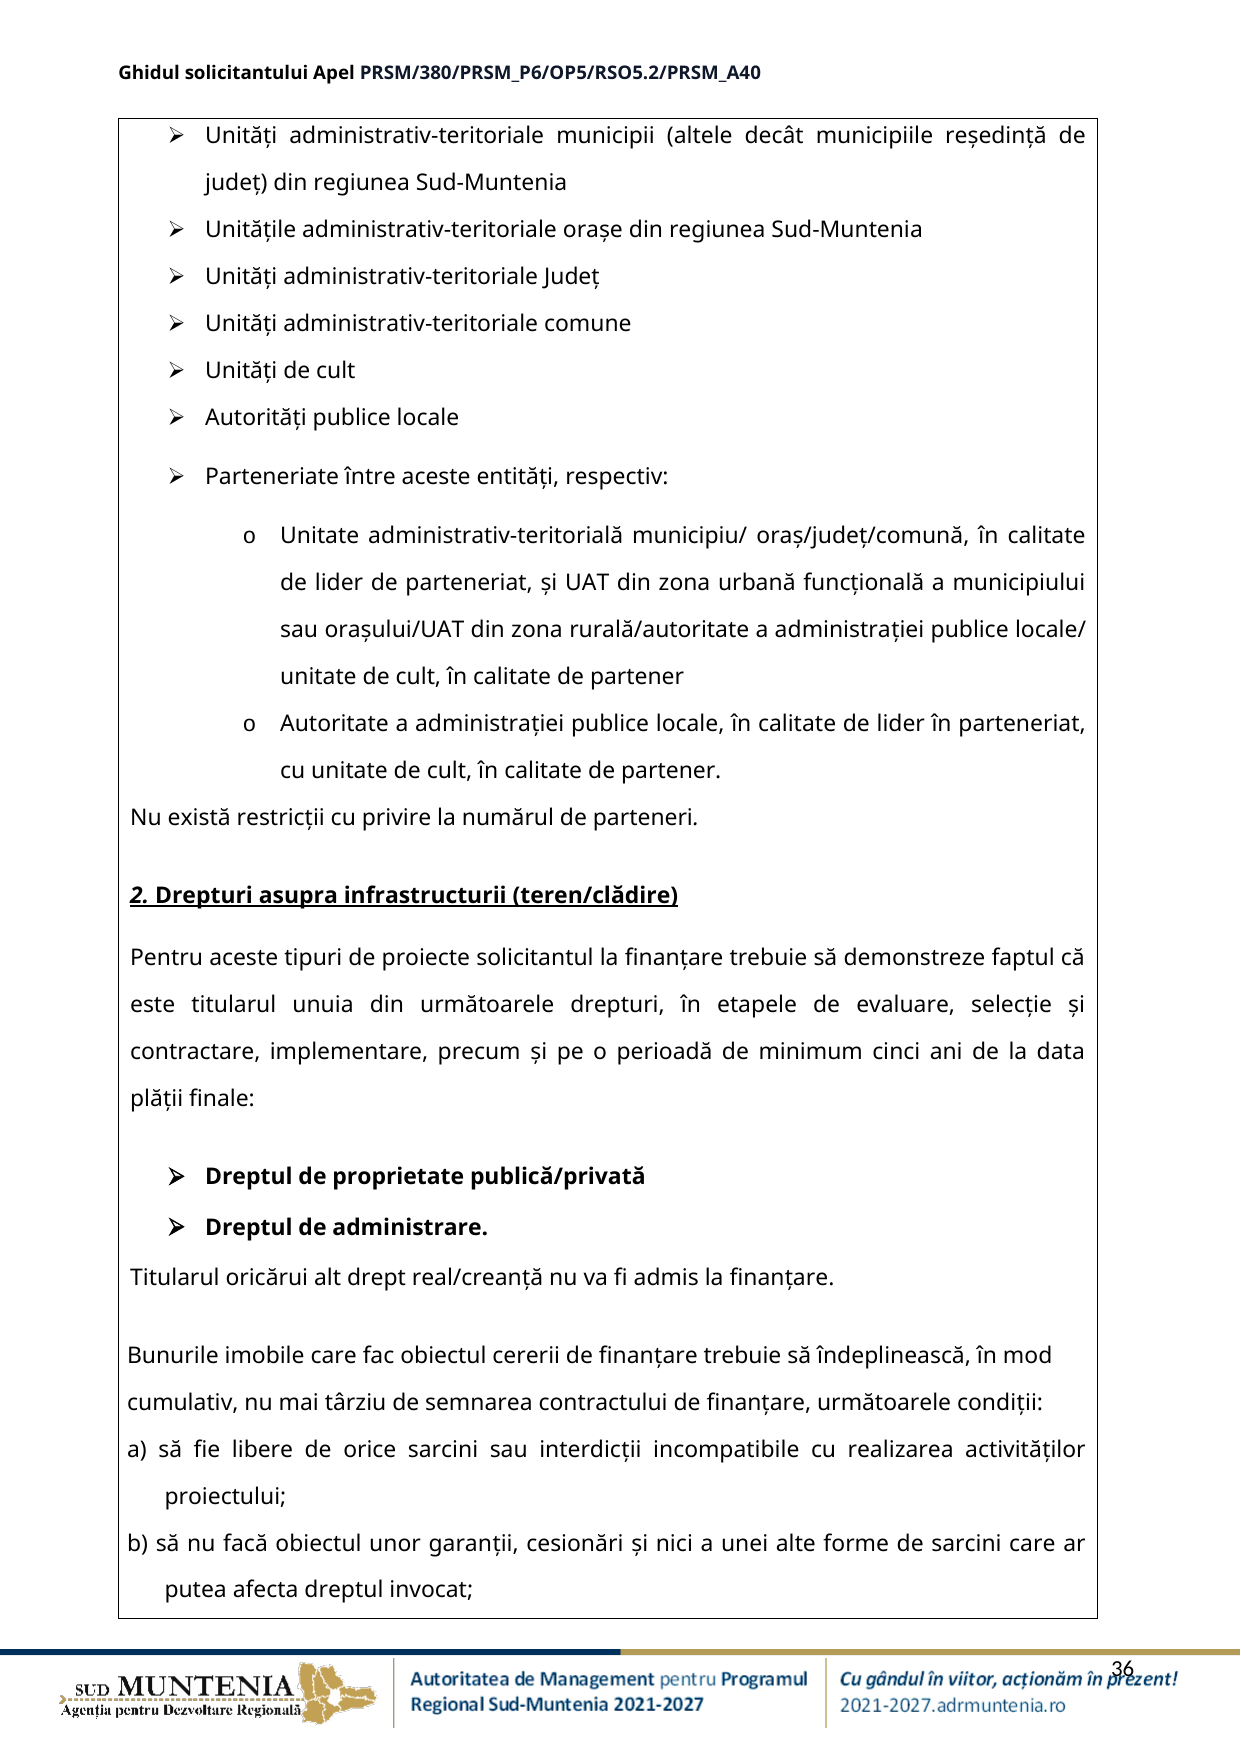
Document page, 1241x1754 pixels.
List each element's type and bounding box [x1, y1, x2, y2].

table_header [119, 119, 1097, 1618]
picture [0, 1649, 1241, 1729]
